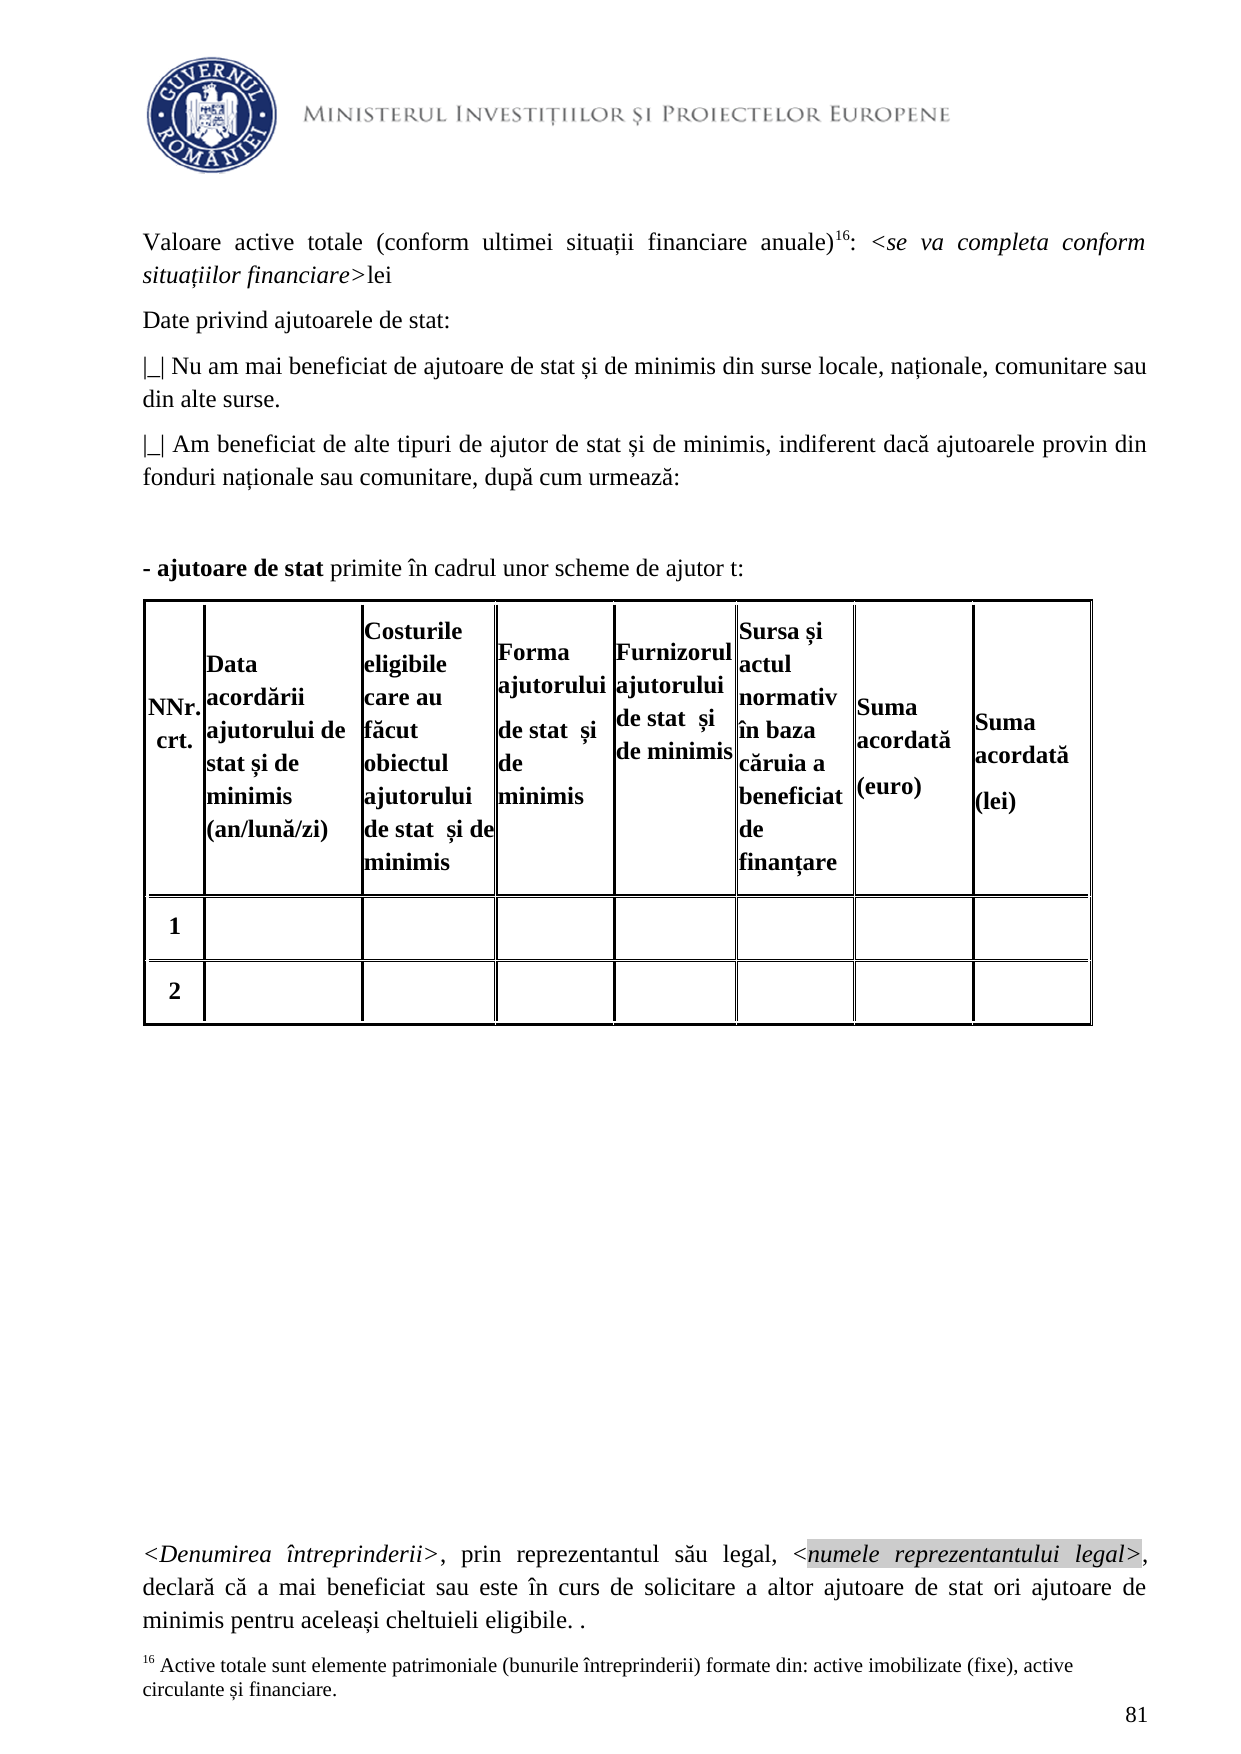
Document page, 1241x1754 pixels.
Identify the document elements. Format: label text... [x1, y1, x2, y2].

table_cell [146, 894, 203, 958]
text Valoare active totale (conform ultimei situații financiare anuale): <se va completa conform situațiilor financiare>lei [142, 227, 1148, 288]
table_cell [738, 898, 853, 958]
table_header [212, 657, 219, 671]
text |_| Am beneficiat de alte tipuri de ajutor de stat și de minimis, indiferent dacă ajutoarele provin din fonduri naționale sau comunitare, după cum urmează: [142, 429, 1148, 491]
text <Denumirea întreprinderii>, prin reprezentantul său legal, <numele reprezentantului legal>, declară că a mai beneficiat sau este în curs de solicitare a altor ajutoare de stat ori ajutoare de minimis pentru aceleași cheltuieli eligibile. . [142, 1539, 1148, 1634]
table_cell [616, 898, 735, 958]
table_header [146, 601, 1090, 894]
text - ajutoare de stat primite în cadrul unor scheme de ajutor t: [142, 553, 1148, 582]
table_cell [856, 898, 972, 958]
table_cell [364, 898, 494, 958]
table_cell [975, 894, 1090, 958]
picture [142, 52, 1088, 174]
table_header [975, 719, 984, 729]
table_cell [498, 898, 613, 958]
text |_| Nu am mai beneficiat de ajutoare de stat și de minimis din surse locale, naționale, comunitare sau din alte surse. [142, 351, 1148, 413]
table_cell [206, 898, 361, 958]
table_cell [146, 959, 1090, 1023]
text Date privind ajutoarele de stat: [142, 305, 1148, 334]
